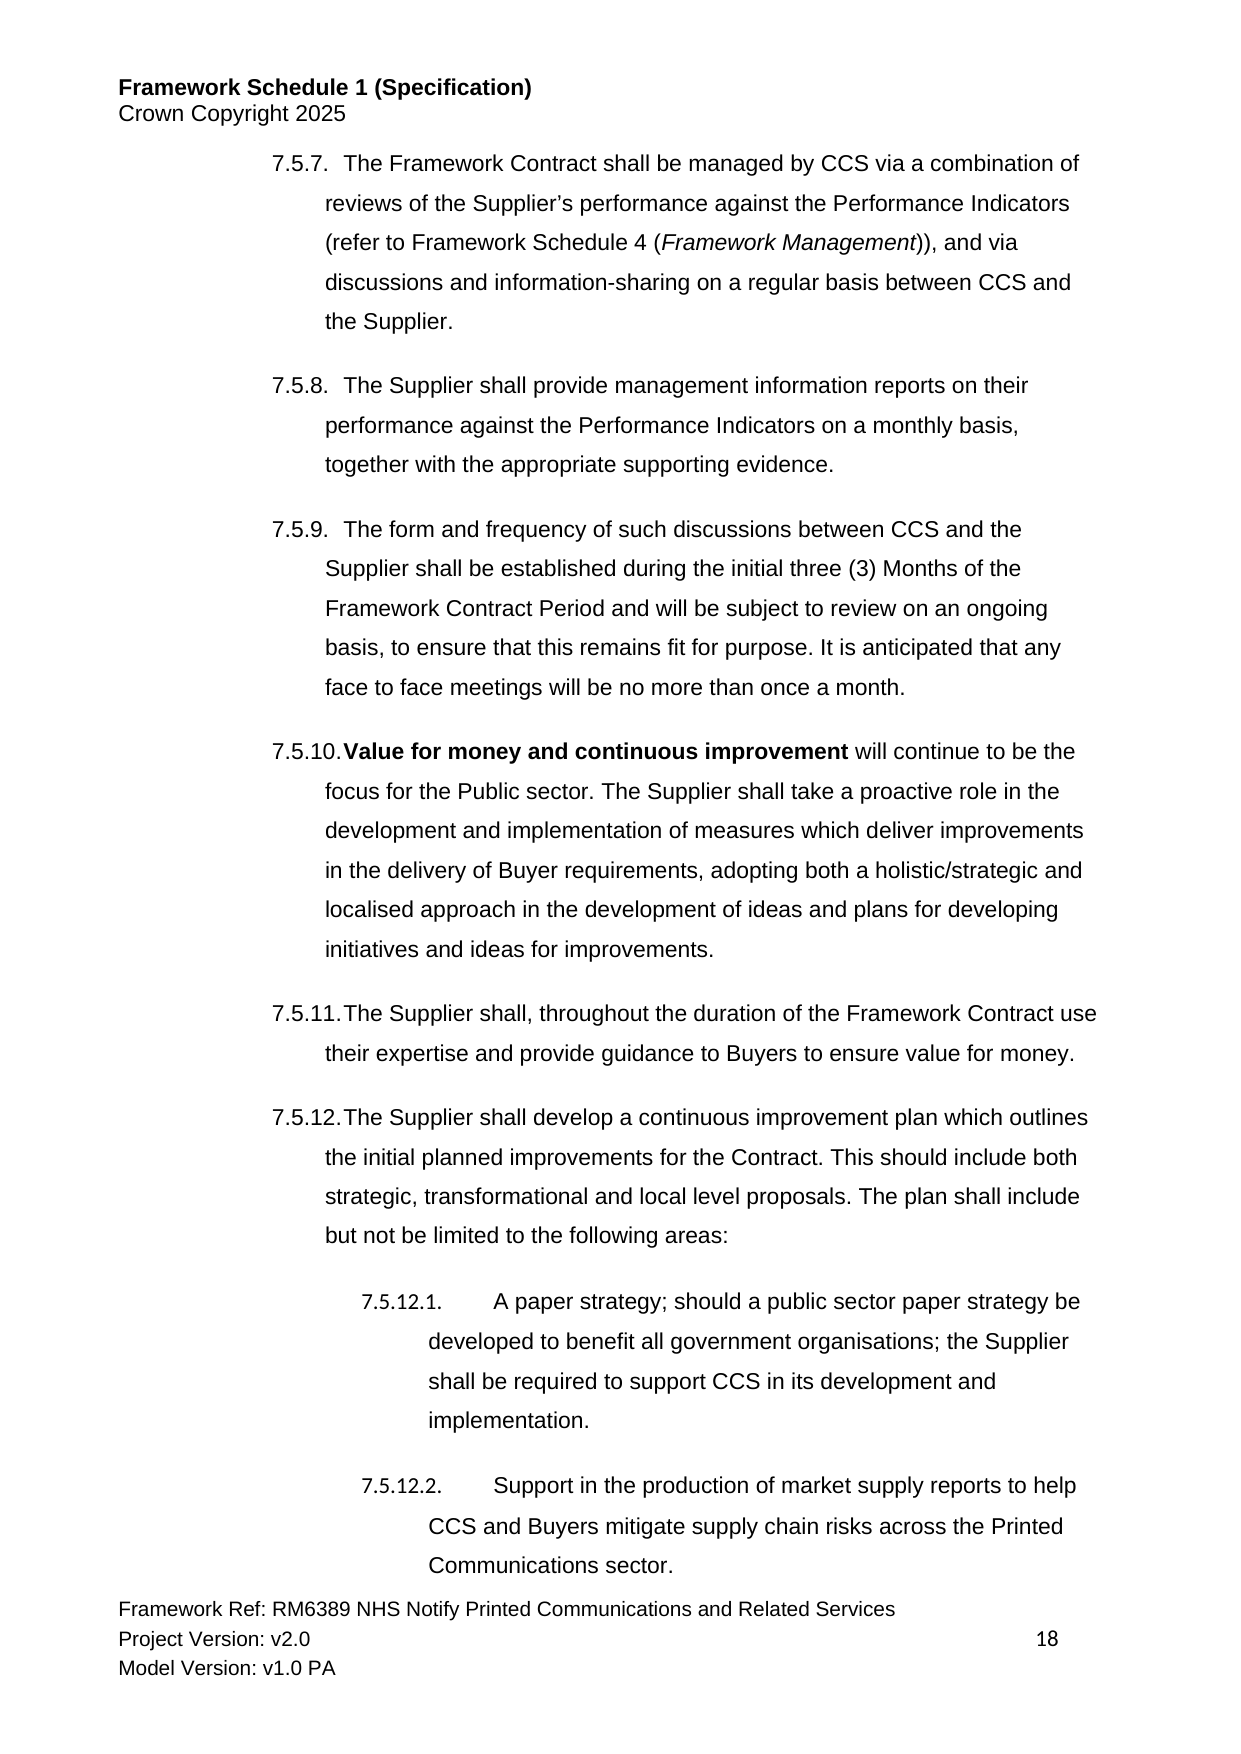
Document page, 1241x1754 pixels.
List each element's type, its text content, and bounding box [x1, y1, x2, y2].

list A paper strategy; should a public sector paper strategy be developed to benefit all government organisations; the Supplier shall be required to support CCS in its development and implementation. [361, 1287, 1087, 1433]
list The Supplier shall provide management information reports on their performance against the Performance Indicators on a monthly basis, together with the appropriate supporting evidence. [272, 372, 1104, 478]
list The Supplier shall, throughout the duration of the Framework Contract use their expertise and provide guidance to Buyers to ensure value for money. [272, 1000, 1104, 1066]
list Value for money and continuous improvement will continue to be the focus for the Public sector. The Supplier shall take a proactive role in the development and implementation of measures which deliver improvements in the delivery of Buyer requirements, adopting both a holistic/strategic and localised approach in the development of ideas and plans for developing initiatives and ideas for improvements. [272, 738, 1104, 962]
list The Framework Contract shall be managed by CCS via a combination of reviews of the Supplier’s performance against the Performance Indicators (refer to Framework Schedule 4 (Framework Management)), and via discussions and information-sharing on a regular basis between CCS and the Supplier. [272, 150, 1104, 334]
list The form and frequency of such discussions between CCS and the Supplier shall be established during the initial three (3) Months of the Framework Contract Period and will be subject to review on an ongoing basis, to ensure that this remains fit for purpose. It is anticipated that any face to face meetings will be no more than once a month. [272, 516, 1104, 700]
list Support in the production of market supply reports to help CCS and Buyers mitigate supply chain risks across the Printed Communications sector. [361, 1472, 1087, 1578]
list The Supplier shall develop a continuous improvement plan which outlines the initial planned improvements for the Contract. This should include both strategic, transformational and local level proposals. The plan shall include but not be limited to the following areas: [272, 1104, 1104, 1249]
